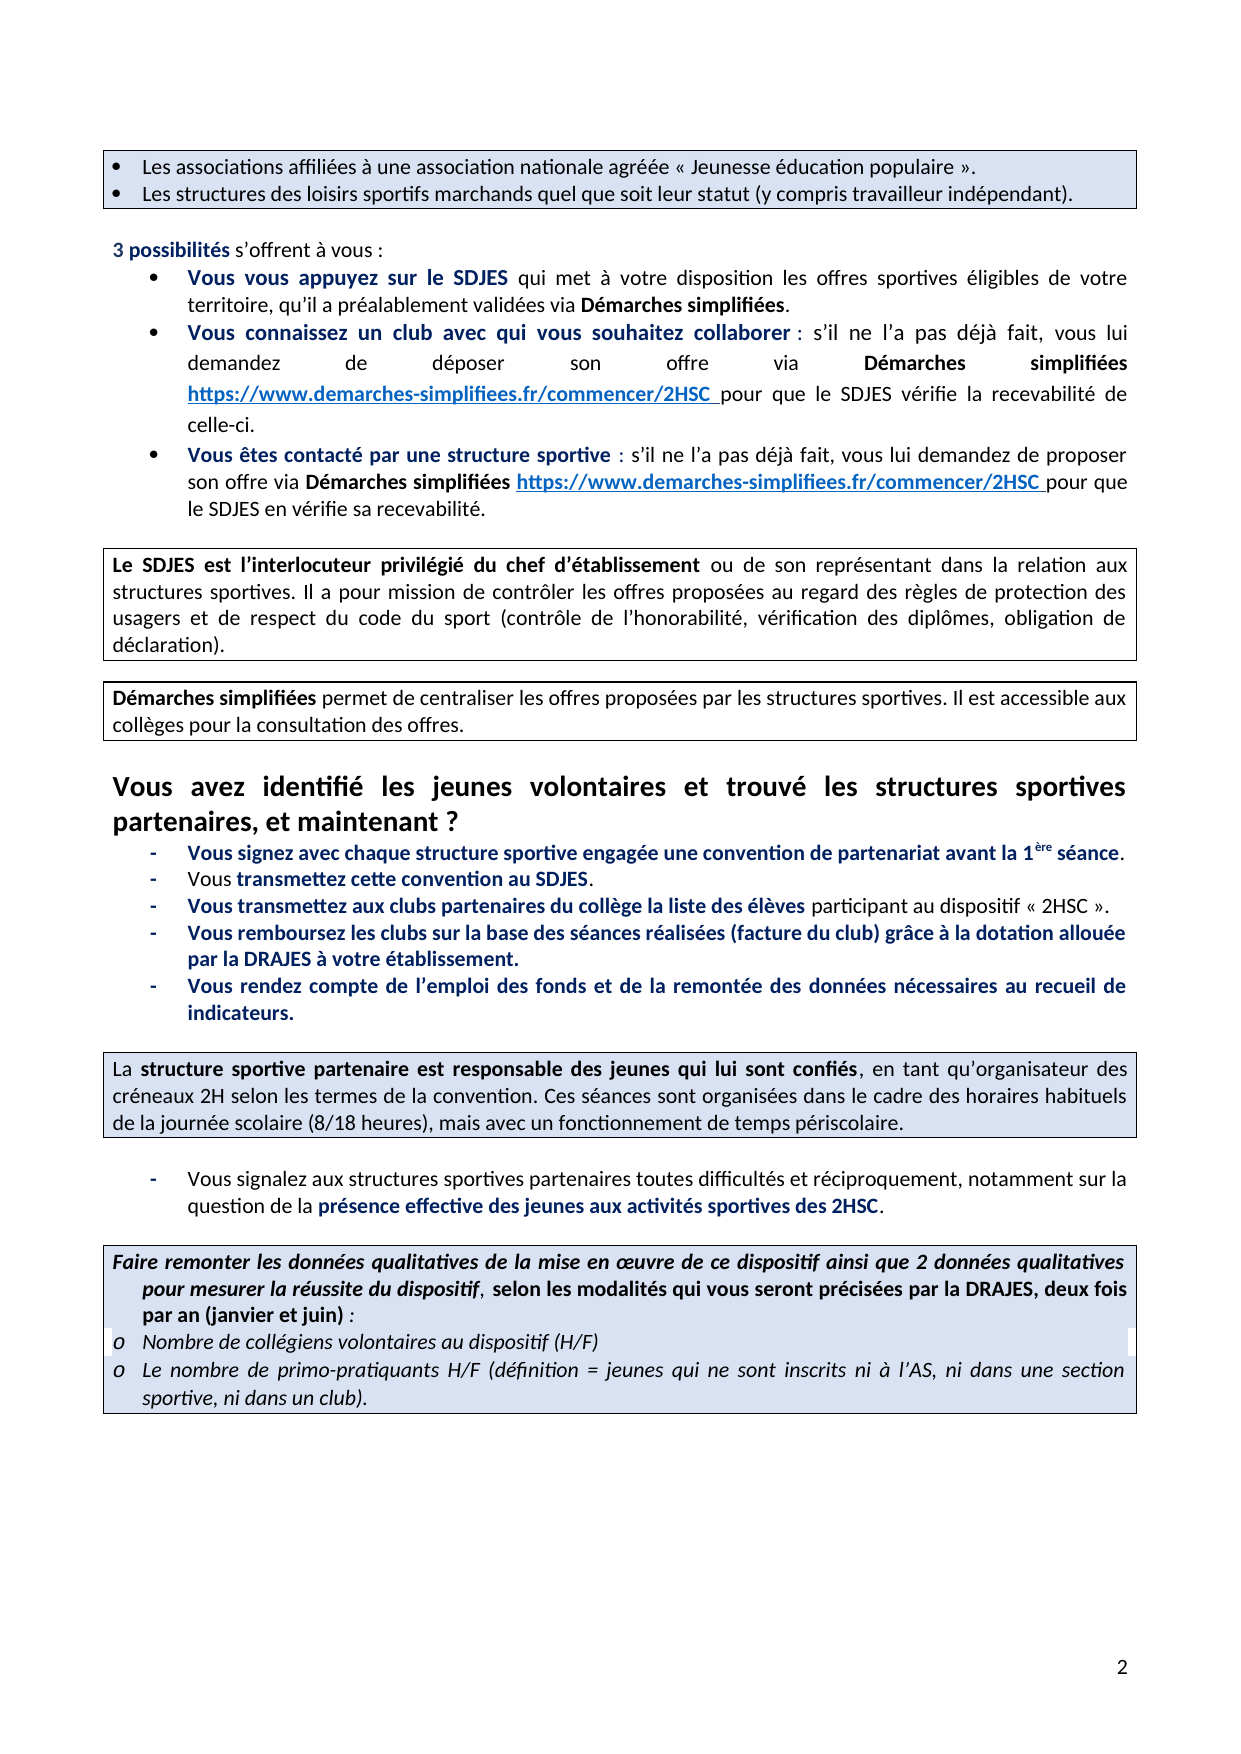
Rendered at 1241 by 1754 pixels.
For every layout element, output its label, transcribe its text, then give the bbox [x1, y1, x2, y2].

list Vous transmettez cette convention au SDJES. [150, 866, 1128, 892]
list La structure sportive partenaire est responsable des jeunes qui lui sont confiés, en tant qu’organisateur des créneaux 2H selon les termes de la convention. Ces séances sont organisées dans le cadre des horaires habituels de la journée scolaire (8/18 heures), mais avec un fonctionnement de temps périscolaire. [104, 1053, 1136, 1137]
list Les associations affiliées à une association nationale agréée « Jeunesse éducation populaire ». [104, 151, 1136, 177]
list Vous êtes contacté par une structure sportive : s’il ne l’a pas déjà fait, vous lui demandez de proposer son offre via Démarches simplifiées https://www.demarches-simplifiees.fr/commencer/2HSC pour que le SDJES en vérifie sa recevabilité. [150, 441, 1128, 521]
text Le SDJES est l’interlocuteur privilégié du chef d’établissement ou de son représentant dans la relation aux structures sportives. Il a pour mission de contrôler les offres proposées au regard des règles de protection des usagers et de respect du code du sport (contrôle de l’honorabilité, vérification des diplômes, obligation de déclaration). [104, 549, 1136, 660]
list Vous remboursez les clubs sur la base des séances réalisées (facture du club) grâce à la dotation allouée par la DRAJES à votre établissement. [150, 919, 1128, 972]
list Faire remonter les données qualitatives de la mise en œuvre de ce dispositif ainsi que 2 données qualitatives pour mesurer la réussite du dispositif, selon les modalités qui vous seront précisées par la DRAJES, deux fois par an (janvier et juin) : [104, 1246, 1136, 1328]
list Nombre de collégiens volontaires au dispositif (H/F) [112, 1328, 1128, 1353]
text Démarches simplifiées permet de centraliser les offres proposées par les structures sportives. Il est accessible aux collèges pour la consultation des offres. [104, 683, 1136, 740]
list Les structures des loisirs sportifs marchands quel que soit leur statut (y compris travailleur indépendant). [104, 177, 1136, 208]
list Vous connaissez un club avec qui vous souhaitez collaborer : s’il ne l’a pas déjà fait, vous lui demandez de déposer son offre via Démarches simplifiées https://www.demarches-simplifiees.fr/commencer/2HSC pour que le SDJES vérifie la recevabilité de celle-ci. [150, 318, 1128, 437]
list Vous transmettez aux clubs partenaires du collège la liste des élèves participant au dispositif « 2HSC ». [150, 892, 1128, 919]
list Vous vous appuyez sur le SDJES qui met à votre disposition les offres sportives éligibles de votre territoire, qu’il a préalablement validées via Démarches simplifiées. [150, 263, 1128, 318]
list Le nombre de primo-pratiquants H/F (définition = jeunes qui ne sont inscrits ni à l’AS, ni dans une section sportive, ni dans un club). [104, 1353, 1136, 1413]
list Vous rendez compte de l’emploi des fonds et de la remontée des données nécessaires au recueil de indicateurs. [150, 972, 1128, 1026]
list Vous signalez aux structures sportives partenaires toutes difficultés et réciproquement, notamment sur la question de la présence effective des jeunes aux activités sportives des 2HSC. [150, 1165, 1128, 1218]
text 3 possibilités s’offrent à vous : [112, 236, 1128, 263]
list Vous signez avec chaque structure sportive engagée une convention de partenariat avant la 1ère séance. [150, 839, 1128, 866]
text Vous avez identifié les jeunes volontaires et trouvé les structures sportives partenaires, et maintenant ? [112, 768, 1128, 839]
